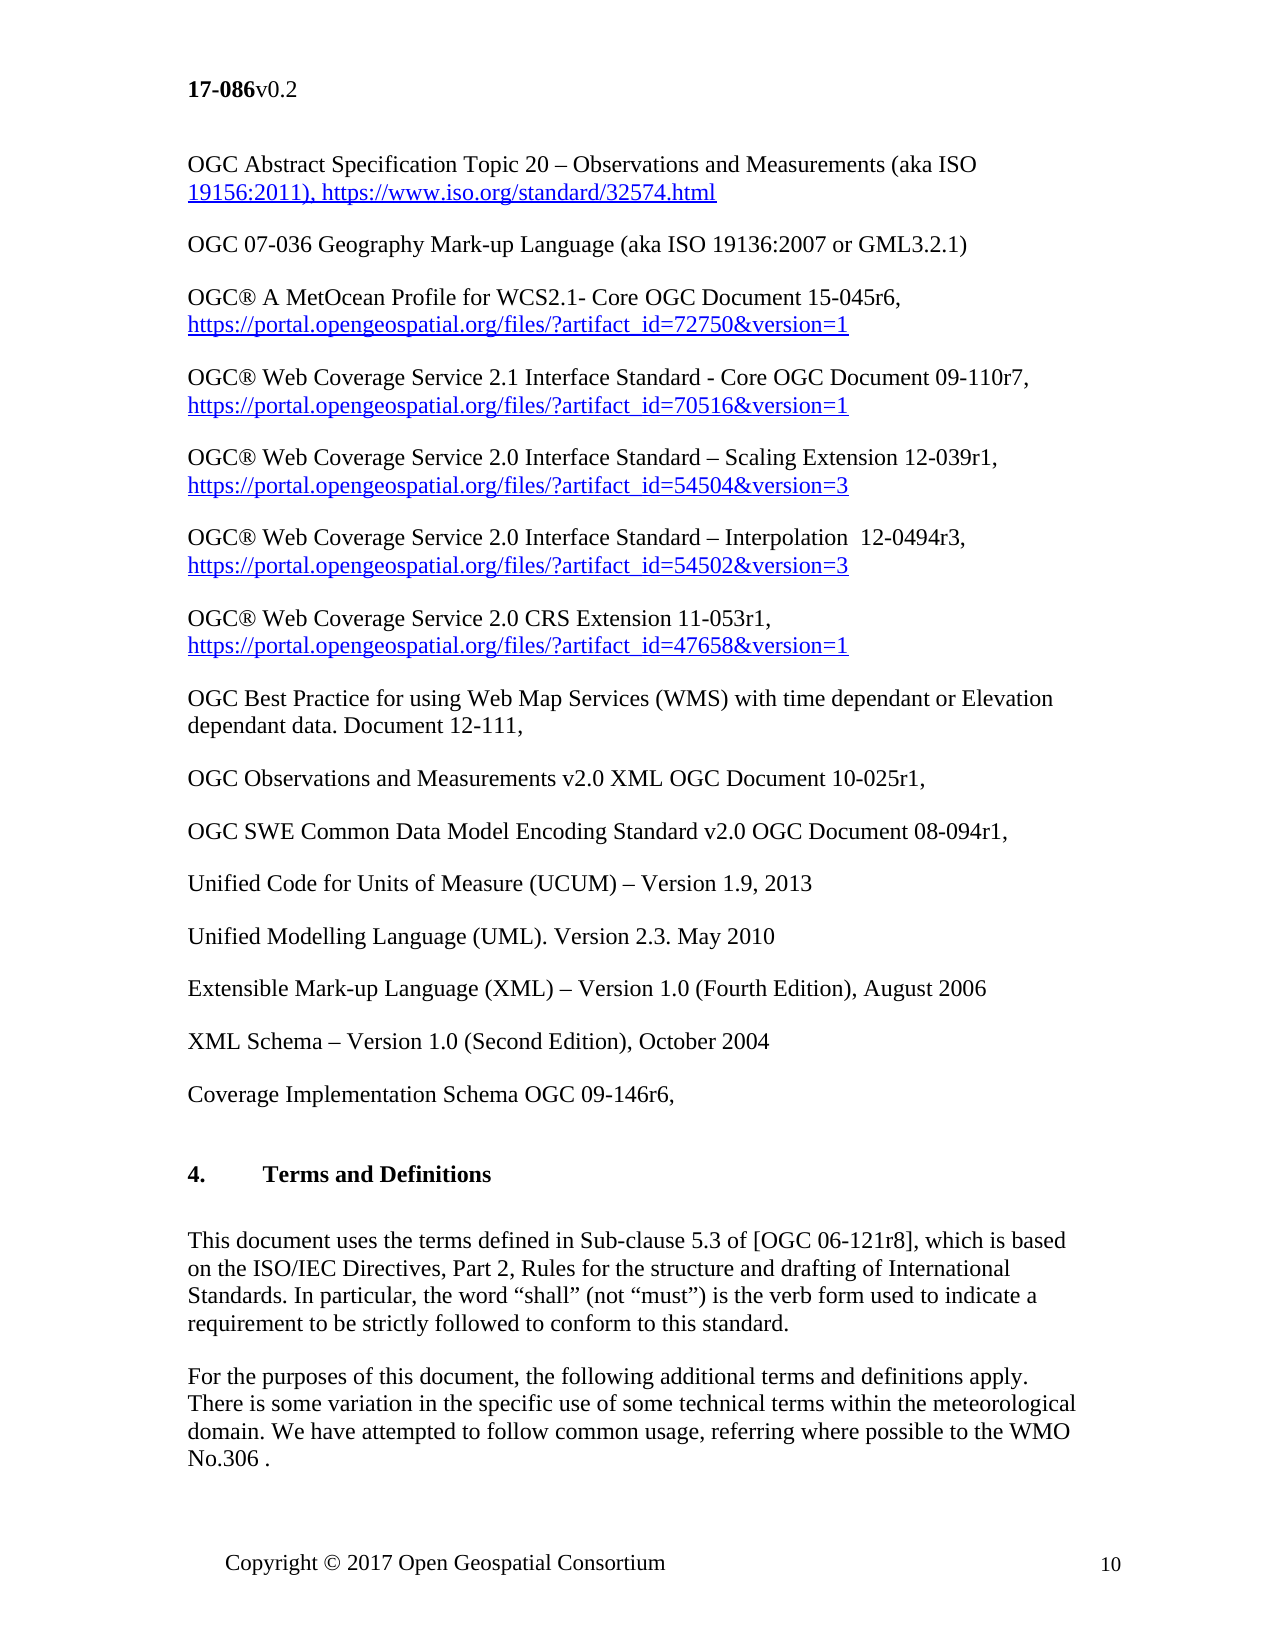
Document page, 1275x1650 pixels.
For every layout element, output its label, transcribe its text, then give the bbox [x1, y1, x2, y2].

text OGC® Web Coverage Service 2.1 Interface Standard - Core OGC Document 09-110r7, https://portal.opengeospatial.org/files/?artifact_id=70516&version=1 [187, 363, 1087, 418]
text This document uses the terms defined in Sub-clause 5.3 of [OGC 06-121r8], which is based on the ISO/IEC Directives, Part 2, Rules for the structure and drafting of International Standards. In particular, the word “shall” (not “must”) is the verb form used to indicate a requirement to be strictly followed to conform to this standard. [187, 1226, 1087, 1337]
text For the purposes of this document, the following additional terms and definitions apply. There is some variation in the specific use of some technical terms within the meteorological domain. We have attempted to follow common usage, referring where possible to the WMO No.306 http://www.wmo.int/pages/prog/www/WMOCodes. [187, 1362, 1087, 1472]
text OGC® Web Coverage Service 2.0 CRS Extension 11-053r1, [187, 604, 1087, 631]
text https://portal.opengeospatial.org/files/?artifact_id=54504&version=3 [187, 471, 1087, 498]
text OGC® Web Coverage Service 2.0 Interface Standard – Interpolation 12-0494r3, [187, 523, 1087, 551]
text OGC Observations and Measurements v2.0 XML OGC Document 10-025r1, http://www.opengis.net/doc/IS/OMXML/2.0 [187, 764, 1087, 792]
text OGC® Web Coverage Service 2.0 Interface Standard – Scaling Extension 12-039r1, [187, 443, 1087, 471]
text Coverage Implementation Schema OGC 09-146r6, https://portal.opengeospatial.org/files/?artifact_id=65455&version=1 [187, 1080, 1087, 1107]
text Extensible Mark-up Language (XML) – Version 1.0 (Fourth Edition), August 2006 [187, 974, 1087, 1002]
text Unified Code for Units of Measure (UCUM) – Version 1.9, 2013 [187, 869, 1087, 897]
text XML Schema – Version 1.0 (Second Edition), October 2004 [187, 1027, 1087, 1055]
text OGC Abstract Specification Topic 20 – Observations and Measurements (aka ISO 19156:2011), https://www.iso.org/standard/32574.html [187, 150, 1087, 205]
text https://portal.opengeospatial.org/files/?artifact_id=54502&version=3 [187, 551, 1087, 579]
text https://portal.opengeospatial.org/files/?artifact_id=47658&version=1 [187, 631, 1087, 659]
text OGC 07-036 Geography Mark-up Language (aka ISO 19136:2007 or GML3.2.1) [187, 230, 1087, 258]
text Unified Modelling Language (UML). Version 2.3. May 2010 [187, 922, 1087, 949]
text OGC® A MetOcean Profile for WCS2.1- Core OGC Document 15-045r6, https://portal.opengeospatial.org/files/?artifact_id=72750&version=1 [187, 283, 1087, 338]
subtitle Terms and Definitions [187, 1160, 1087, 1187]
text OGC SWE Common Data Model Encoding Standard v2.0 OGC Document 08-094r1, http://www.opengis.net/doc/IS/SWECommon/2.0 [187, 817, 1087, 844]
text OGC Best Practice for using Web Map Services (WMS) with time dependant or Elevation dependant data. Document 12-111, https://portal.opengeospatial.org/files/?artifact_id=56394&version=2 [187, 684, 1087, 739]
